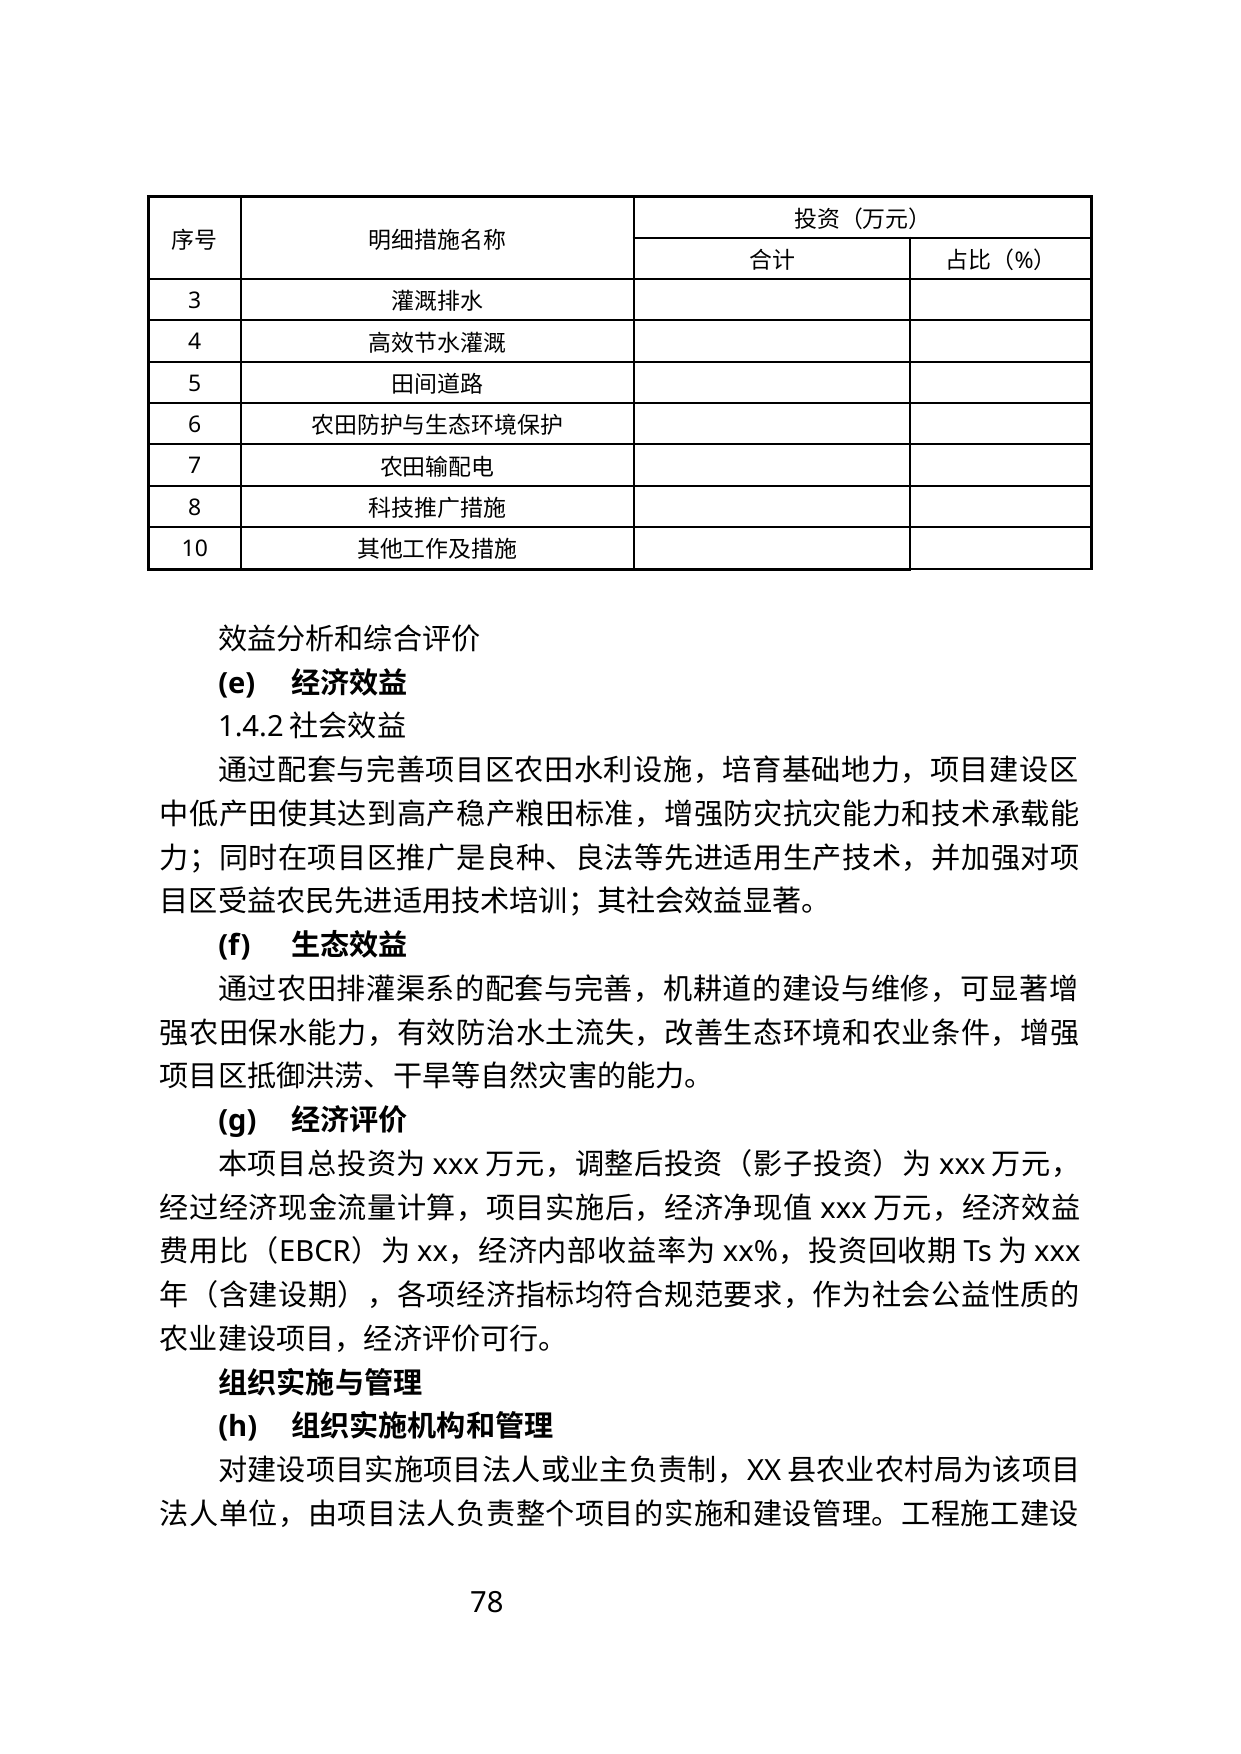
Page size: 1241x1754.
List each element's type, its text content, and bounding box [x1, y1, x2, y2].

text 1.4.2社会效益 [159, 702, 1081, 746]
table_cell 合计 [635, 239, 909, 278]
table_cell 农田防护与生态环境保护 [242, 404, 633, 443]
table_cell 8 [150, 487, 240, 526]
text 通过农田排灌渠系的配套与完善，机耕道的建设与维修，可显著增强农田保水能力，有效防治水土流失，改善生态环境和农业条件，增强项目区抵御洪涝、干旱等自然灾害的能力。 [159, 964, 1081, 1096]
table_cell 高效节水灌溉 [242, 321, 633, 361]
table_cell 5 [150, 363, 240, 402]
table_cell [911, 363, 1090, 402]
table_cell 田间道路 [242, 363, 633, 402]
text 效益分析和综合评价 [159, 614, 1081, 658]
table_cell [635, 445, 909, 485]
table_cell 科技推广措施 [242, 487, 633, 526]
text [159, 1446, 1081, 1533]
table_cell 4 [150, 321, 240, 361]
table_cell 农田输配电 [242, 445, 633, 485]
table_cell [911, 445, 1090, 485]
list 经济评价 [159, 1096, 1081, 1139]
table_cell 10 [150, 528, 240, 567]
text 通过配套与完善项目区农田水利设施，培育基础地力，项目建设区中低产田使其达到高产稳产粮田标准，增强防灾抗灾能力和技术承载能力；同时在项目区推广是良种、良法等先进适用生产技术，并加强对项目区受益农民先进适用技术培训；其社会效益显著。 [159, 746, 1081, 921]
table_cell [911, 321, 1090, 361]
table_cell [635, 487, 909, 526]
table_cell 占比（%） [911, 239, 1090, 278]
table_cell 灌溉排水 [242, 280, 633, 319]
table_header 投资（万元） [635, 198, 1090, 237]
table_cell 3 [150, 280, 240, 319]
text 组织实施与管理 [159, 1358, 1081, 1402]
table_cell [911, 528, 1090, 567]
text 本项目总投资为xxx万元，调整后投资（影子投资）为xxx万元，经过经济现金流量计算，项目实施后，经济净现值xxx万元，经济效益费用比（EBCR）为xx，经济内部收益率为xx%，投资回收期Ts为xxx年（含建设期），各项经济指标均符合规范要求，作为社会公益性质的农业建设项目，经济评价可行。 [159, 1139, 1081, 1358]
table_header 明细措施名称 [242, 198, 633, 278]
table_cell [635, 528, 909, 567]
table_cell [911, 487, 1090, 526]
table_cell [911, 280, 1090, 319]
table_cell [635, 321, 909, 361]
table_cell 7 [150, 445, 240, 485]
table_header 序号 [150, 198, 240, 278]
list 组织实施机构和管理 [159, 1402, 1081, 1446]
table_cell [635, 363, 909, 402]
table_cell [635, 280, 909, 319]
table_cell 6 [150, 404, 240, 443]
list 经济效益 [159, 658, 1081, 702]
list 生态效益 [159, 921, 1081, 964]
table_cell 其他工作及措施 [242, 528, 633, 567]
table_cell [635, 404, 909, 443]
table_cell [911, 404, 1090, 443]
